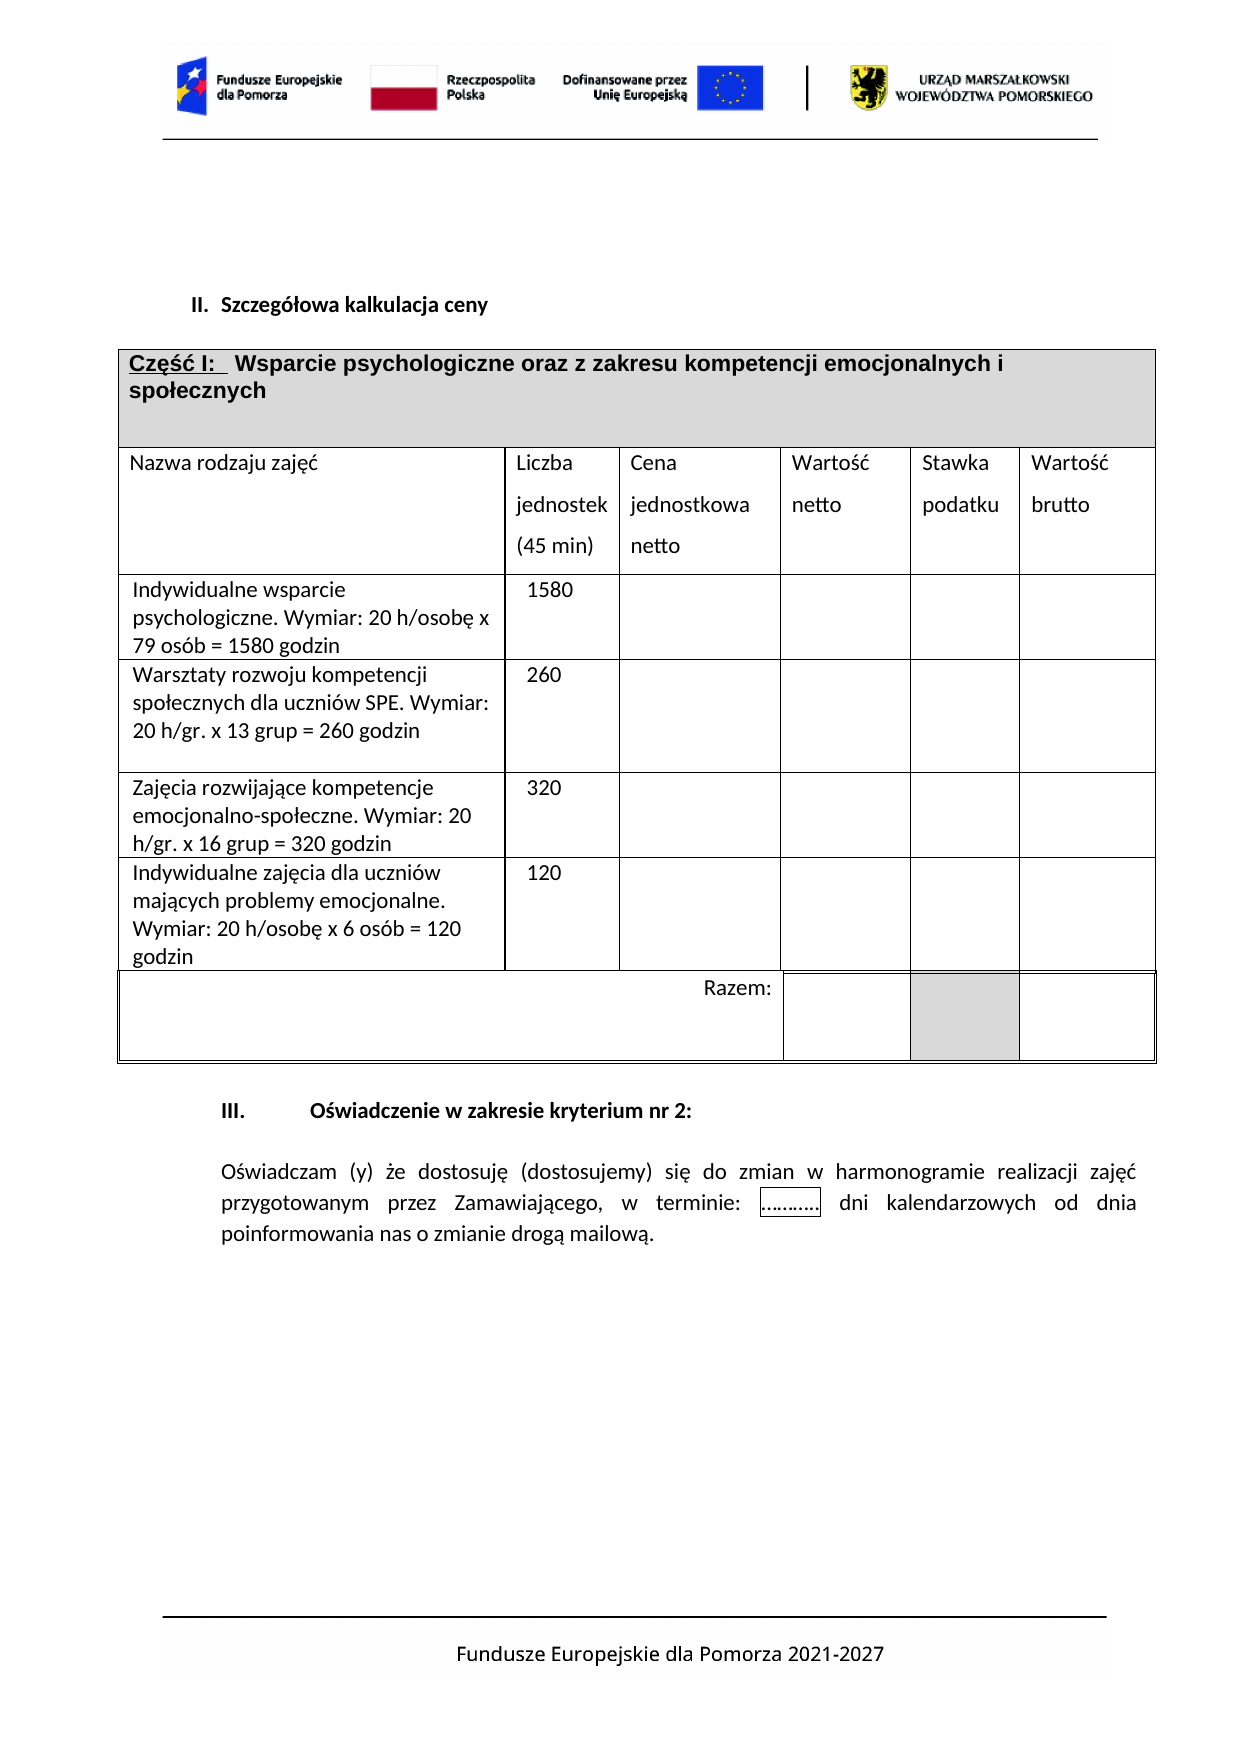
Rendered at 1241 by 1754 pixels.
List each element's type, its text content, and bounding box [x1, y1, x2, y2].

table_cell Nazwa rodzaju zajęć [119, 448, 504, 574]
table_cell Zajęcia rozwijające kompetencje emocjonalno-społeczne. Wymiar: 20 h/gr. x 16 grup = 320 godzin [119, 773, 504, 857]
table_cell [620, 660, 780, 772]
table_cell [911, 660, 1019, 772]
table_cell [911, 858, 1019, 970]
table_cell Wartość netto [781, 448, 910, 574]
table_cell [781, 575, 910, 659]
table_cell Razem: [120, 971, 783, 1060]
table_cell 260 [506, 660, 619, 772]
table_cell Wartość brutto [1020, 448, 1155, 574]
table_cell 120 [506, 858, 619, 970]
table_cell [1020, 974, 1154, 1060]
table_cell Indywidualne wsparcie psychologiczne. Wymiar: 20 h/osobę x 79 osób = 1580 godzin [119, 575, 504, 659]
list Oświadczam (y) że dostosuję (dostosujemy) się do zmian w harmonogramie realizacji zajęć przygotowanym przez Zamawiającego, w terminie: ……….. dni kalendarzowych od dnia poinformowania nas o zmianie drogą mailową. [221, 1157, 1138, 1247]
table_cell [620, 575, 780, 659]
list Szczegółowa kalkulacja ceny [191, 290, 1138, 318]
table_cell 320 [506, 773, 619, 857]
table_cell [620, 858, 780, 970]
table_cell [781, 858, 910, 970]
picture [162, 1616, 1107, 1681]
table_cell [911, 575, 1019, 659]
table_cell [1020, 575, 1155, 659]
table_cell [1020, 660, 1155, 772]
table_cell 1580 [506, 575, 619, 659]
list Oświadczenie w zakresie kryterium nr 2: [221, 1096, 1138, 1124]
table_cell [911, 773, 1019, 857]
table_cell Stawka podatku [911, 448, 1019, 574]
table_cell Cena jednostkowa netto [620, 448, 780, 574]
table_cell [781, 660, 910, 772]
table_header Część I: Wsparcie psychologiczne oraz z zakresu kompetencji emocjonalnych i społecznych [119, 350, 1155, 447]
picture [162, 41, 1107, 140]
table_cell [781, 773, 910, 857]
table_cell [1020, 773, 1155, 857]
table_cell [911, 974, 1019, 1060]
table_cell Warsztaty rozwoju kompetencji społecznych dla uczniów SPE. Wymiar: 20 h/gr. x 13 grup = 260 godzin [119, 660, 504, 772]
table_cell [620, 773, 780, 857]
table_cell [784, 974, 910, 1060]
table_cell [1020, 858, 1155, 970]
table_cell Indywidualne zajęcia dla uczniów mających problemy emocjonalne. Wymiar: 20 h/osobę x 6 osób = 120 godzin [119, 858, 504, 970]
table_cell Liczba jednostek (45 min) [506, 448, 619, 574]
